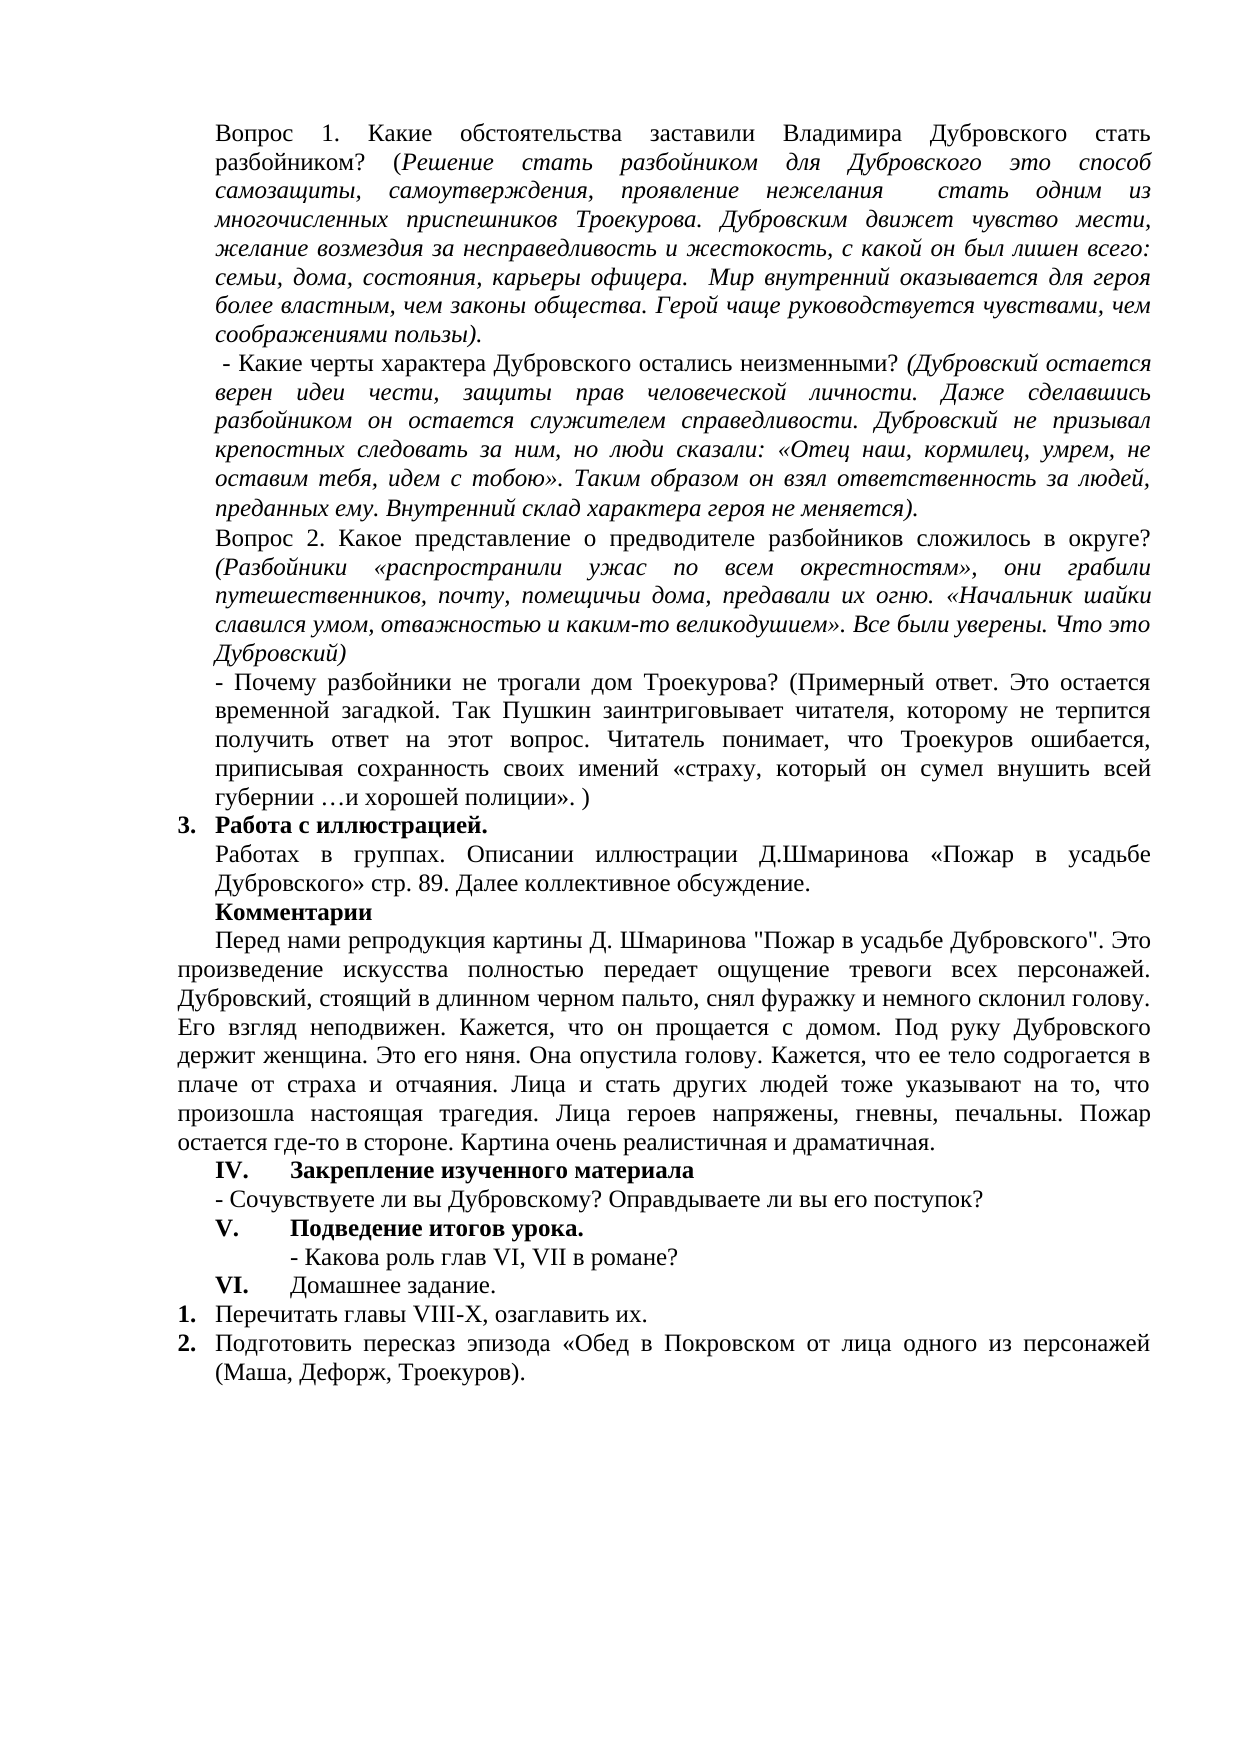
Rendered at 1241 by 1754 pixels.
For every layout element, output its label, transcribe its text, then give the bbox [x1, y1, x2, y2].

list Закрепление изученного материала [215, 1156, 1152, 1184]
text Перед нами репродукция картины Д. Шмаринова "Пожар в усадьбе Дубровского". Это произведение искусства полностью передает ощущение тревоги всех персонажей. Дубровский, стоящий в длинном черном пальто, снял фуражку и немного склонил голову. Его взгляд неподвижен. Кажется, что он прощается с домом. Под руку Дубровского держит женщина. Это его няня. Она опустила голову. Кажется, что ее тело содрогается в плаче от страха и отчаяния. Лица и стать других людей тоже указывают на то, что произошла настоящая трагедия. Лица героев напряжены, гневны, печальны. Пожар остается где-то в стороне. Картина очень реалистичная и драматичная. [177, 926, 1152, 1156]
list Перечитать главы VIII-X, озаглавить их. [177, 1299, 1152, 1328]
list Вопрос 2. Какое представление о предводителе разбойников сложилось в округе? (Разбойники «распространили ужас по всем окрестностям», они грабили путешественников, почту, помещичьи дома, предавали их огню. «Начальник шайки славился умом, отважностью и каким-то великодушием». Все были уверены. Что это Дубровский) [215, 523, 1152, 667]
list Работах в группах. Описании иллюстрации Д.Шмаринова «Пожар в усадьбе Дубровского» стр. 89. Далее коллективное обсуждение. [215, 839, 1152, 897]
list Работа с иллюстрацией. [177, 811, 1152, 839]
list - Почему разбойники не трогали дом Троекурова? (Примерный ответ. Это остается временной загадкой. Так Пушкин заинтриговывает читателя, которому не терпится получить ответ на этот вопрос. Читатель понимает, что Троекуров ошибается, приписывая сохранность своих имений «страху, который он сумел внушить всей губернии …и хорошей полиции». ) [215, 667, 1152, 811]
list - Какова роль глав VI, VII в романе? [290, 1242, 1152, 1271]
list Вопрос 1. Какие обстоятельства заставили Владимира Дубровского стать разбойником? (Решение стать разбойником для Дубровского это способ самозащиты, самоутверждения, проявление нежелания стать одним из многочисленных приспешников Троекурова. Дубровским движет чувство мести, желание возмездия за несправедливость и жестокость, с какой он был лишен всего: семьи, дома, состояния, карьеры офицера. Мир внутренний оказывается для героя более властным, чем законы общества. Герой чаще руководствуется чувствами, чем соображениями пользы). [215, 118, 1152, 348]
list - Какие черты характера Дубровского остались неизменными? (Дубровский остается верен идеи чести, защиты прав человеческой личности. Даже сделавшись разбойником он остается служителем справедливости. Дубровский не призывал крепостных следовать за ним, но люди сказали: «Отец наш, кормилец, умрем, не оставим тебя, идем с тобою». Таким образом он взял ответственность за людей, преданных ему. Внутренний склад характера героя не меняется). [215, 348, 1152, 523]
list Домашнее задание. [215, 1271, 1152, 1299]
list Комментарии [215, 897, 1152, 926]
text - Сочувствуете ли вы Дубровскому? Оправдываете ли вы его поступок? [215, 1184, 1152, 1213]
list Подведение итогов урока. [215, 1213, 1152, 1242]
list Подготовить пересказ эпизода «Обед в Покровском от лица одного из персонажей (Маша, Дефорж, Троекуров). [177, 1328, 1152, 1386]
